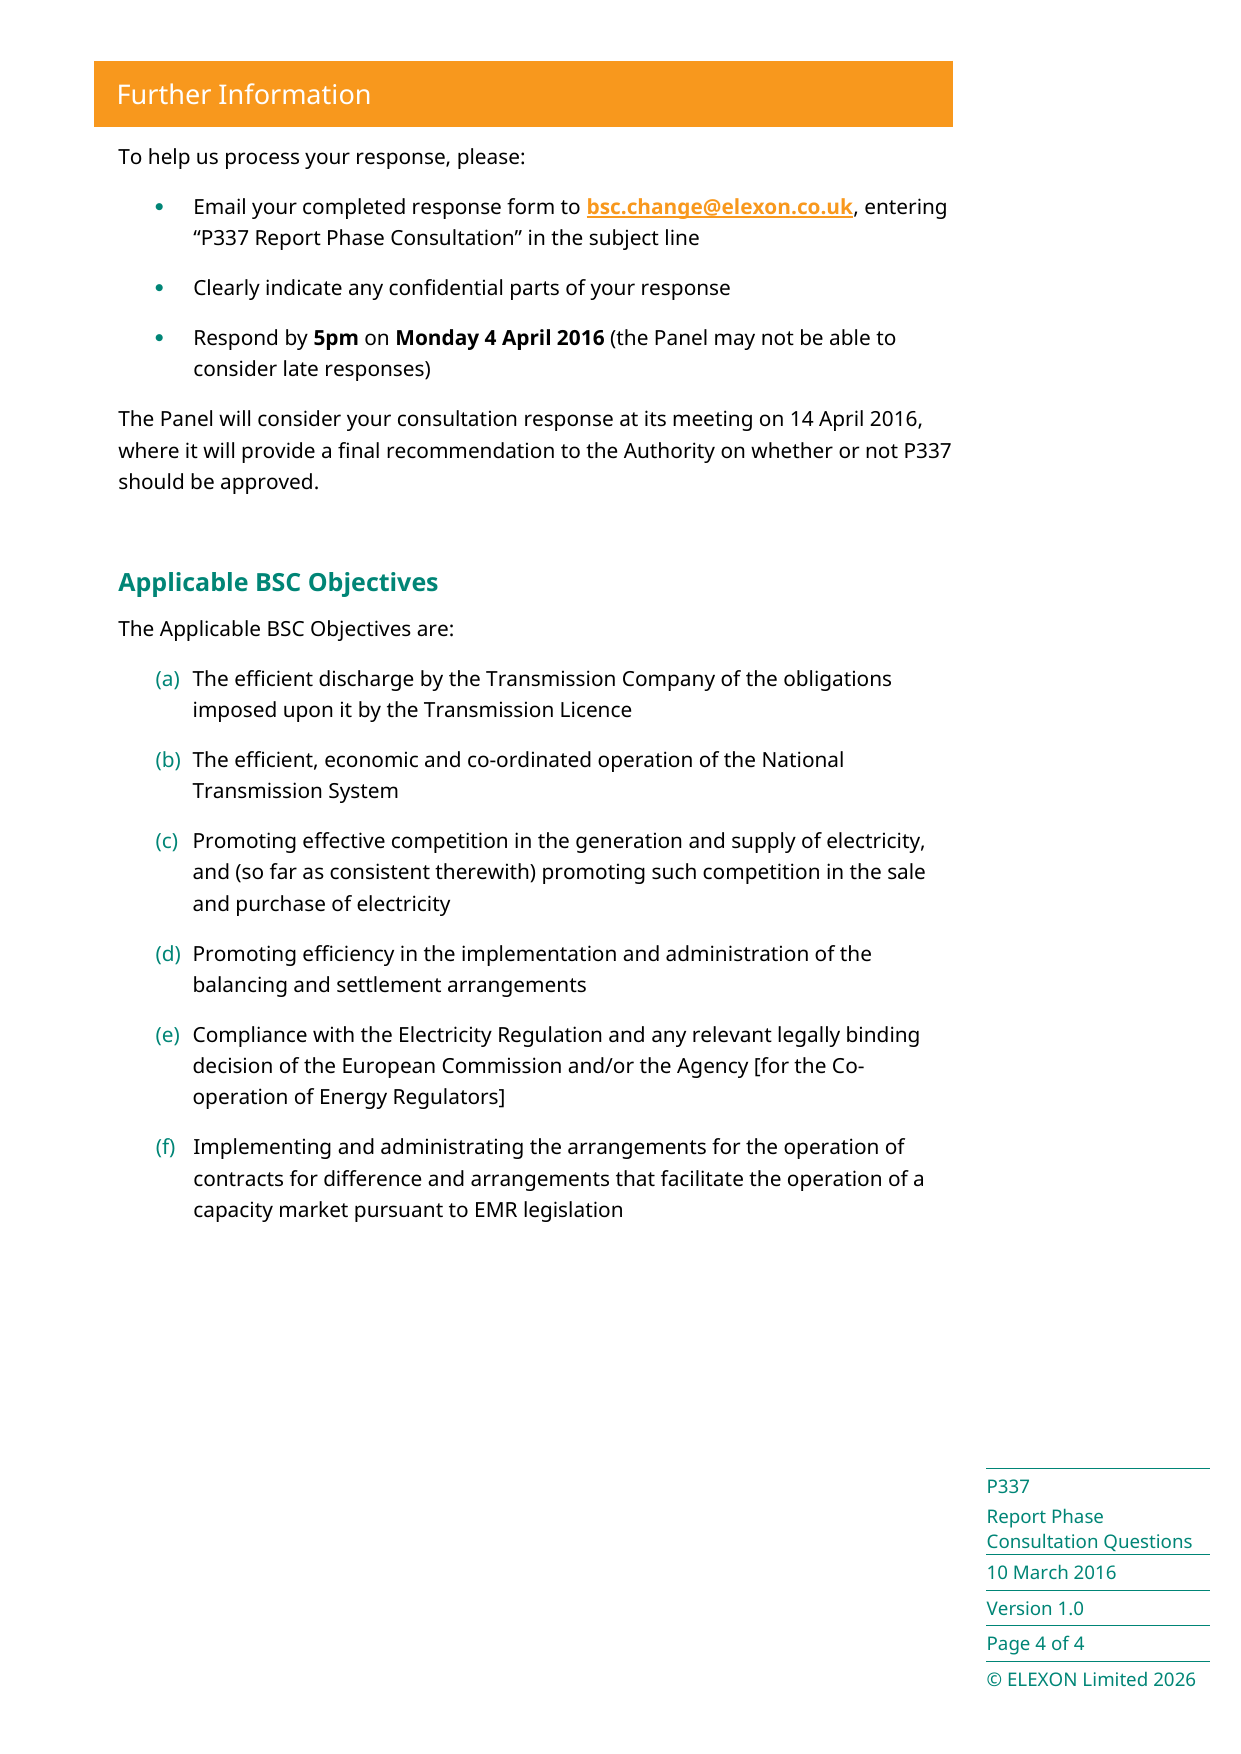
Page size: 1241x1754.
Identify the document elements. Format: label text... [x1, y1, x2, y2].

list The efficient discharge by the Transmission Company of the obligations imposed upon it by the Transmission Licence [155, 661, 957, 723]
list Promoting effective competition in the generation and supply of electricity, and (so far as consistent therewith) promoting such competition in the sale and purchase of electricity [155, 823, 957, 917]
text The Applicable BSC Objectives are: [118, 611, 957, 642]
list Clearly indicate any confidential parts of your response [156, 271, 957, 302]
list Compliance with the Electricity Regulation and any relevant legally binding decision of the European Commission and/or the Agency [for the Co-operation of Energy Regulators] [155, 1017, 957, 1111]
text To help us process your response, please: [118, 139, 957, 171]
list Implementing and administrating the arrangements for the operation of contracts for difference and arrangements that facilitate the operation of a capacity market pursuant to EMR legislation [156, 1129, 957, 1223]
list Email your completed response form to bsc.change@elexon.co.uk, entering “P337 Report Phase Consultation” in the subject line [156, 189, 957, 252]
subtitle Applicable BSC Objectives [118, 564, 957, 598]
subtitle Further Information [107, 73, 940, 114]
list The efficient, economic and co-ordinated operation of the National Transmission System [155, 742, 957, 804]
list Respond by 5pm on Monday 4 April 2016 (the Panel may not be able to consider late responses) [156, 321, 957, 383]
text The Panel will consider your consultation response at its meeting on 14 April 2016, where it will provide a final recommendation to the Authority on whether or not P337 should be approved. [118, 402, 957, 496]
list Promoting efficiency in the implementation and administration of the balancing and settlement arrangements [155, 936, 957, 998]
